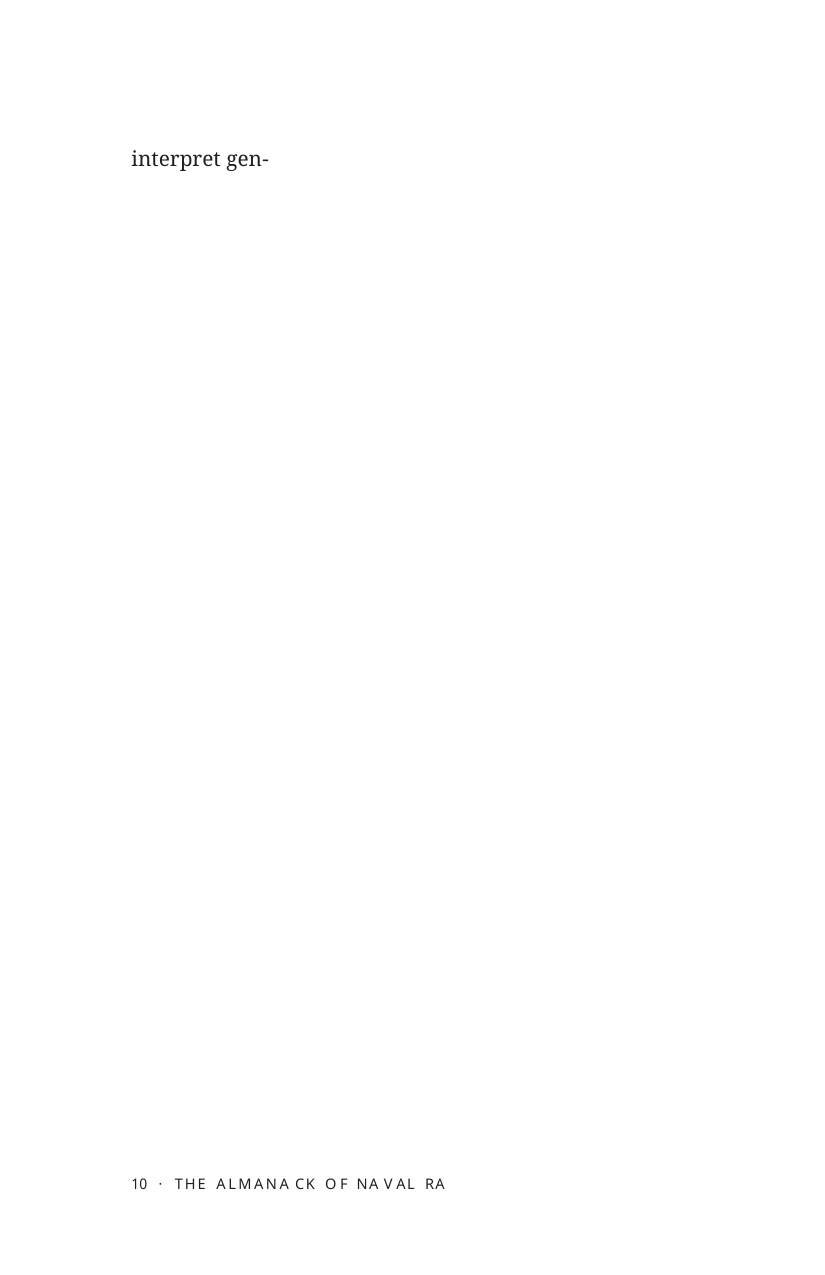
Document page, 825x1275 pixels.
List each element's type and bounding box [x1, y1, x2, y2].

text [131, 144, 699, 172]
